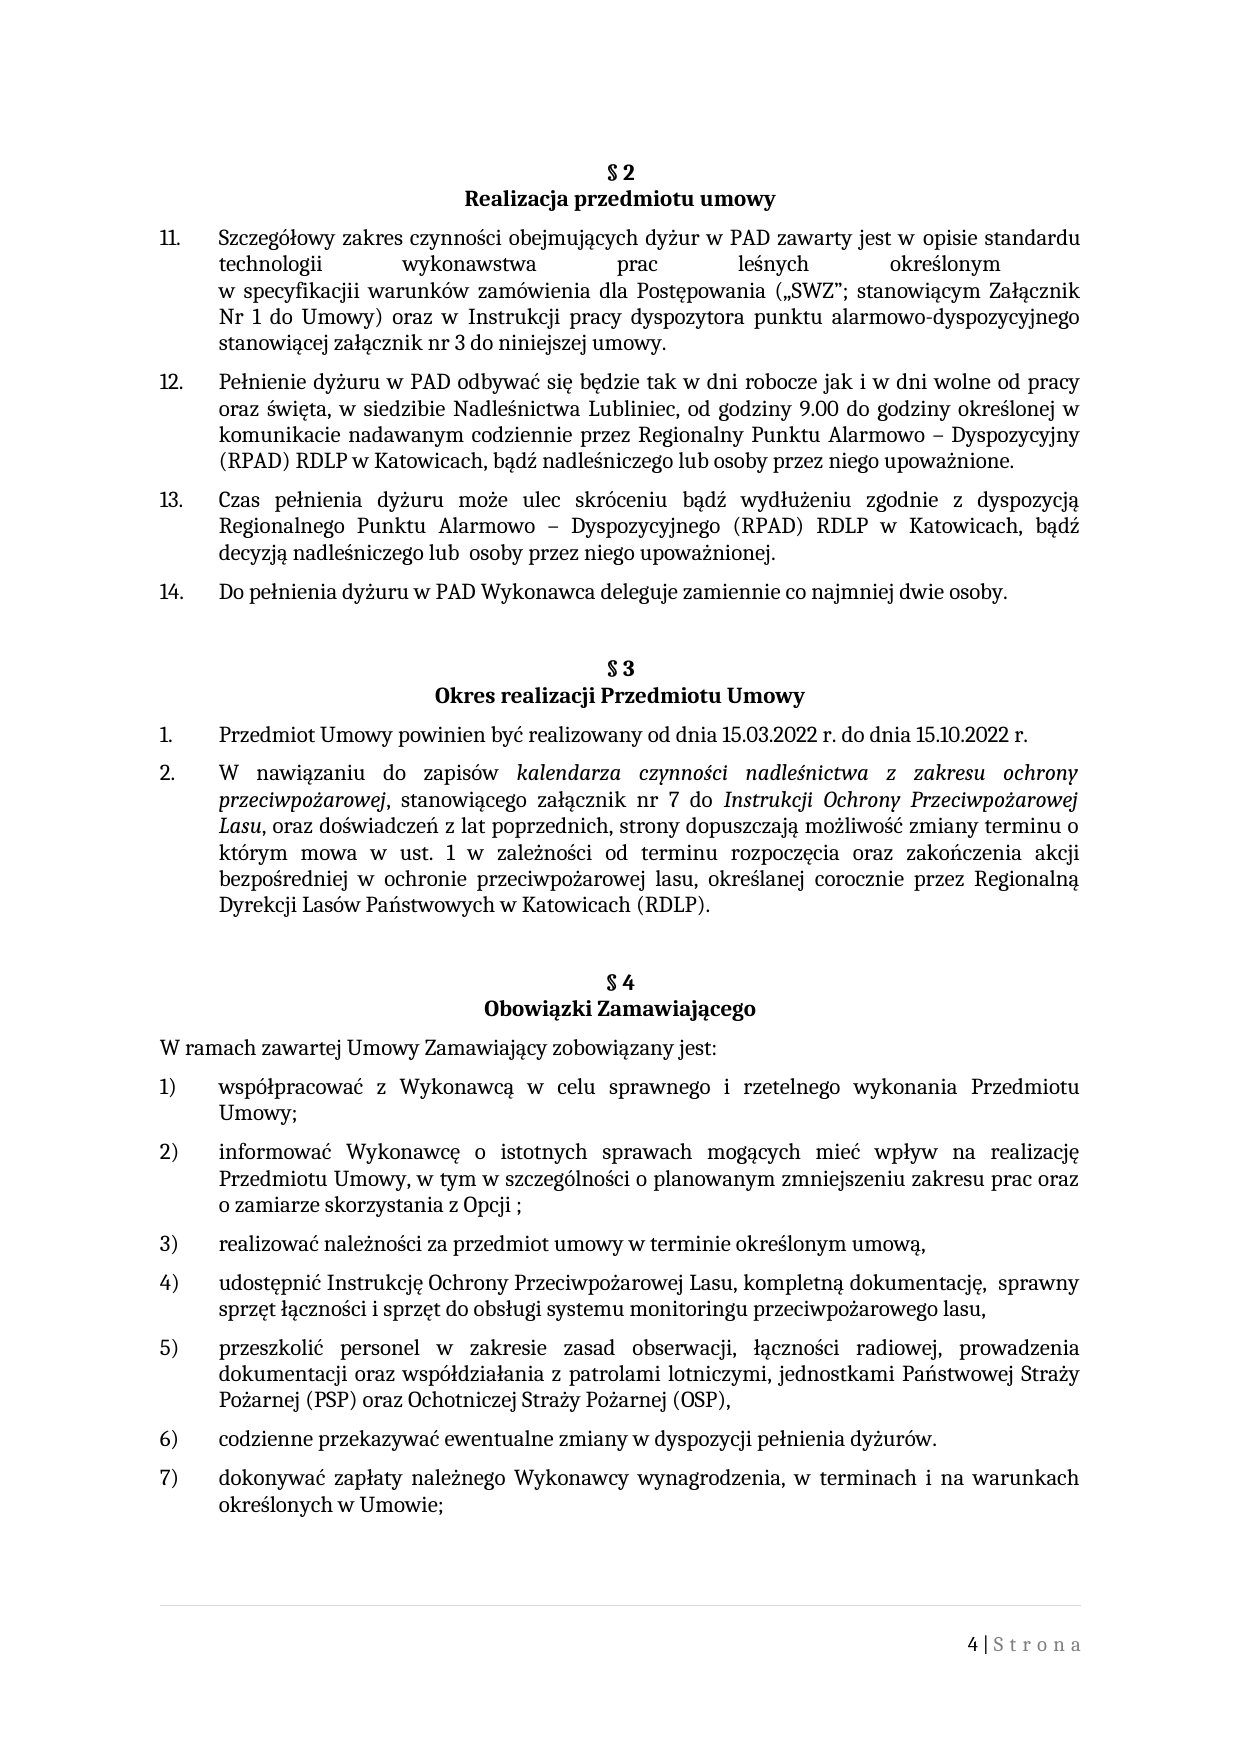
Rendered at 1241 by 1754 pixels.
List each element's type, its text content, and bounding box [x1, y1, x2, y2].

list informować Wykonawcę o istotnych sprawach mogących mieć wpływ na realizację Przedmiotu Umowy, w tym w szczególności o planowanym zmniejszeniu zakresu prac oraz o zamiarze skorzystania z Opcji ; [159, 1139, 1081, 1218]
text § 3 Okres realizacji Przedmiotu Umowy [159, 656, 1081, 709]
list Czas pełnienia dyżuru może ulec skróceniu bądź wydłużeniu zgodnie z dyspozycją Regionalnego Punktu Alarmowo – Dyspozycyjnego (RPAD) RDLP w Katowicach, bądź decyzją nadleśniczego lub osoby przez niego upoważnionej. [159, 487, 1081, 566]
list Pełnienie dyżuru w PAD odbywać się będzie tak w dni robocze jak i w dni wolne od pracy oraz święta, w siedzibie Nadleśnictwa Lubliniec, od godziny 9.00 do godziny określonej w komunikacie nadawanym codziennie przez Regionalny Punktu Alarmowo – Dyspozycyjny (RPAD) RDLP w Katowicach, bądź nadleśniczego lub osoby przez niego upoważnione. [159, 369, 1081, 474]
list Przedmiot Umowy powinien być realizowany od dnia 15.03.2022 r. do dnia 15.10.2022 r. [159, 721, 1081, 748]
text § 4 Obowiązki Zamawiającego [159, 970, 1081, 1022]
list W nawiązaniu do zapisów kalendarza czynności nadleśnictwa z zakresu ochrony przeciwpożarowej, stanowiącego załącznik nr 7 do Instrukcji Ochrony Przeciwpożarowej Lasu, oraz doświadczeń z lat poprzednich, strony dopuszczają możliwość zmiany terminu o którym mowa w ust. 1 w zależności od terminu rozpoczęcia oraz zakończenia akcji bezpośredniej w ochronie przeciwpożarowej lasu, określanej corocznie przez Regionalną Dyrekcji Lasów Państwowych w Katowicach (RDLP). [159, 760, 1081, 918]
text § 2 Realizacja przedmiotu umowy [159, 159, 1081, 212]
text W ramach zawartej Umowy Zamawiający zobowiązany jest: [159, 1035, 1081, 1061]
list współpracować z Wykonawcą w celu sprawnego i rzetelnego wykonania Przedmiotu Umowy; [159, 1074, 1081, 1126]
list realizować należności za przedmiot umowy w terminie określonym umową, [159, 1231, 1081, 1257]
list Szczegółowy zakres czynności obejmujących dyżur w PAD zawarty jest w opisie standardu technologii wykonawstwa prac leśnych określonym w specyfikacjii warunków zamówienia dla Postępowania („SWZ”; stanowiącym Załącznik Nr 1 do Umowy) oraz w Instrukcji pracy dyspozytora punktu alarmowo-dyspozycyjnego stanowiącej załącznik nr 3 do niniejszej umowy. [159, 225, 1081, 356]
list przeszkolić personel w zakresie zasad obserwacji, łączności radiowej, prowadzenia dokumentacji oraz współdziałania z patrolami lotniczymi, jednostkami Państwowej Straży Pożarnej (PSP) oraz Ochotniczej Straży Pożarnej (OSP), [159, 1334, 1081, 1414]
list udostępnić Instrukcję Ochrony Przeciwpożarowej Lasu, kompletną dokumentację, sprawny sprzęt łączności i sprzęt do obsługi systemu monitoringu przeciwpożarowego lasu, [159, 1269, 1081, 1322]
list codzienne przekazywać ewentualne zmiany w dyspozycji pełnienia dyżurów. [159, 1426, 1081, 1452]
list Do pełnienia dyżuru w PAD Wykonawca deleguje zamiennie co najmniej dwie osoby. [159, 578, 1081, 605]
list dokonywać zapłaty należnego Wykonawcy wynagrodzenia, w terminach i na warunkach określonych w Umowie; [159, 1465, 1081, 1518]
